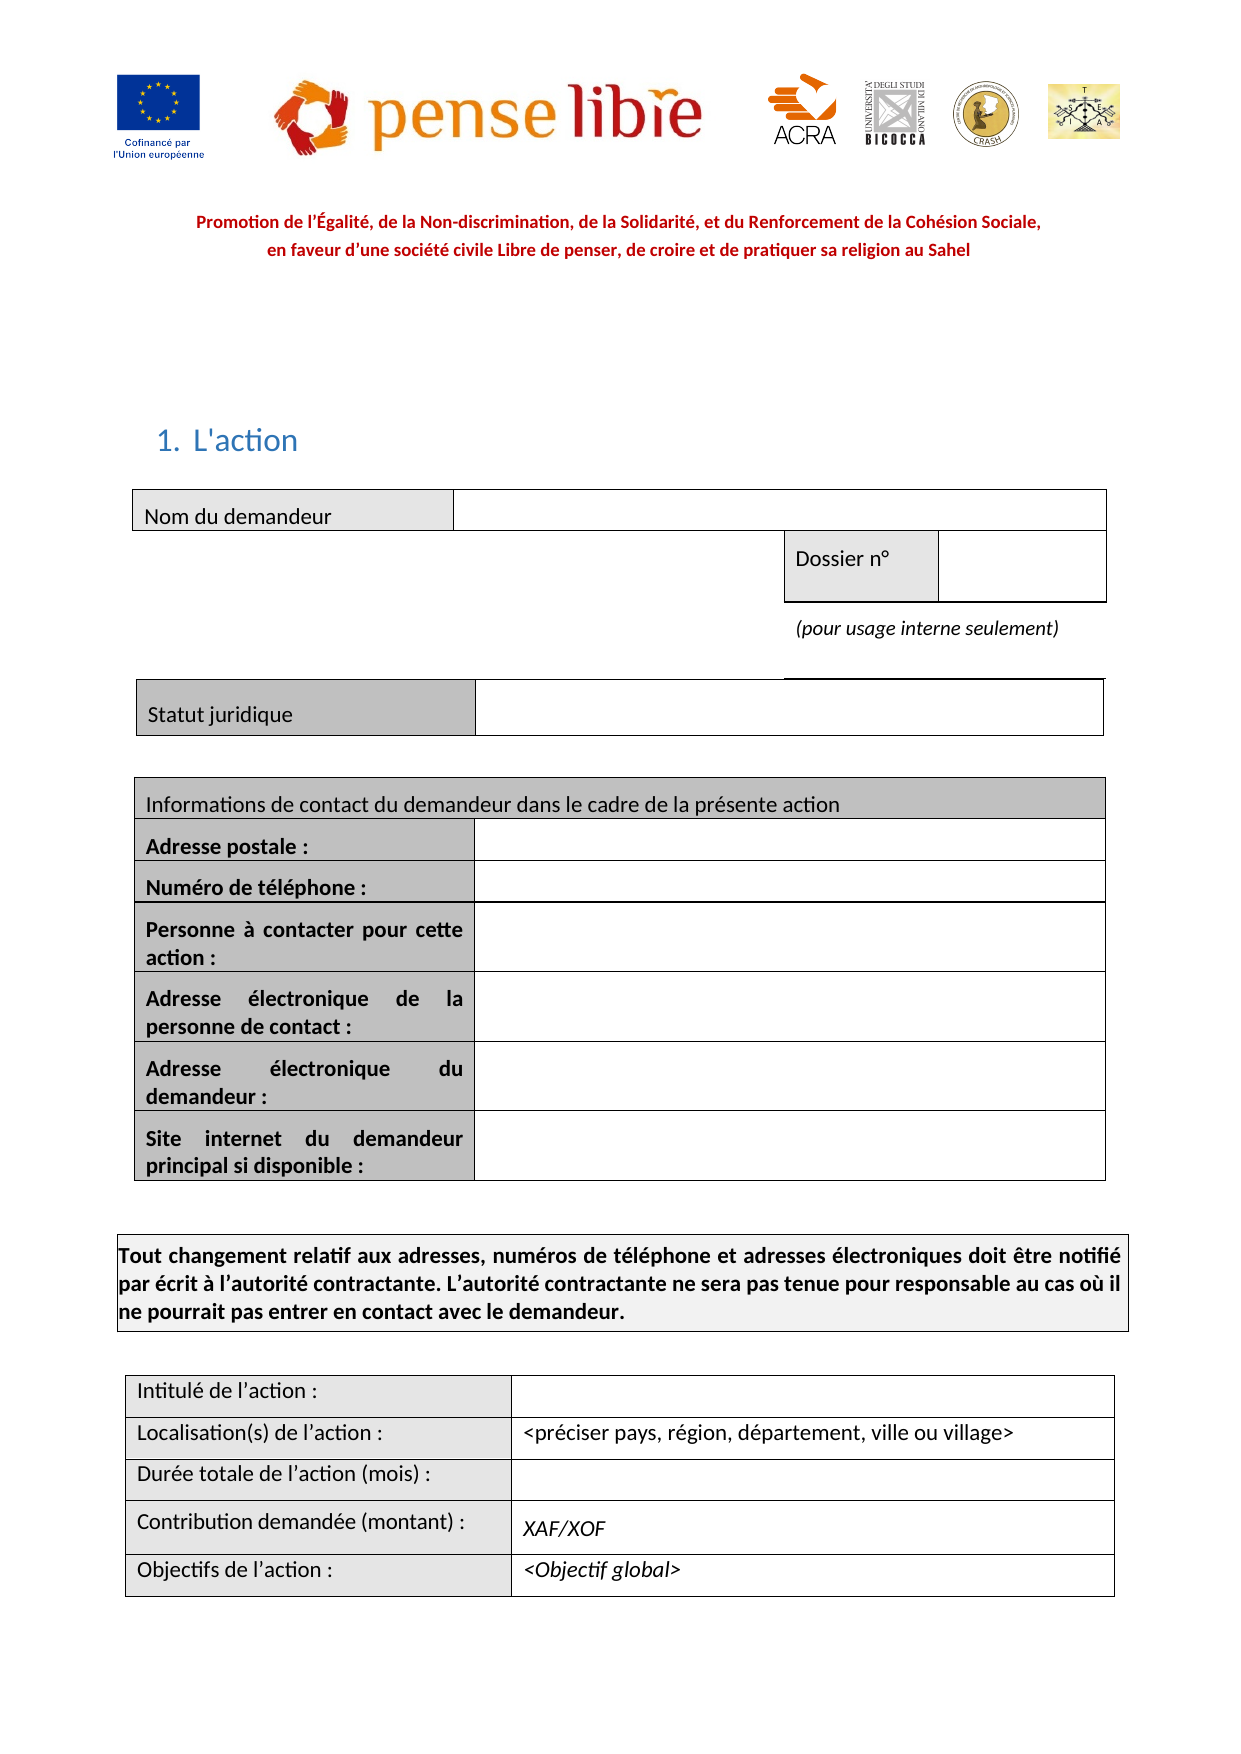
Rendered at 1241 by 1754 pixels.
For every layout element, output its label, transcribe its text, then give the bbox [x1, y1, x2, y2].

table_cell Localisation(s) de l’action : [126, 1418, 511, 1458]
table_cell [939, 531, 1106, 601]
picture [860, 79, 930, 147]
picture [108, 67, 205, 164]
picture [1048, 84, 1120, 139]
table_header Statut juridique [137, 680, 475, 735]
table_cell Adresse électronique de la personne de contact : [135, 972, 474, 1041]
table_cell (pour usage interne seulement) [784, 603, 1106, 678]
table_cell Durée totale de l’action (mois) : [126, 1460, 511, 1500]
table_cell [475, 1042, 1105, 1110]
table_cell [512, 1460, 1114, 1500]
table_cell [475, 1111, 1105, 1180]
table_cell [475, 819, 1105, 860]
table_cell <Objectif global> <Objectif(s) spécifique(s): > [512, 1555, 1114, 1596]
table_cell [475, 972, 1105, 1041]
table_cell [475, 861, 1105, 901]
table_cell XAF/XOF [512, 1501, 1114, 1554]
table_cell Adresse postale : [135, 819, 474, 860]
table_cell Dossier n° [785, 531, 938, 601]
picture [260, 66, 716, 171]
table_cell [475, 903, 1105, 971]
table_header Intitulé de l’action : [126, 1376, 511, 1417]
picture [953, 81, 1019, 147]
subtitle L'action [156, 419, 1122, 460]
table_header [476, 680, 1103, 735]
table_header Nom du demandeur [133, 490, 453, 530]
table_cell Personne à contacter pour cette action : [135, 903, 474, 971]
table_header Informations de contact du demandeur dans le cadre de la présente action [135, 778, 1105, 818]
table_header [512, 1376, 1114, 1417]
table_cell Site internet du demandeur principal si disponible : [135, 1111, 474, 1180]
table_cell Contribution demandée (montant) : [126, 1501, 511, 1554]
table_cell Adresse électronique du demandeur : [135, 1042, 474, 1110]
table_header [454, 490, 1106, 530]
table_cell <préciser pays, région, département, ville ou village> [512, 1418, 1114, 1458]
table_cell Objectifs de l’action : [126, 1555, 511, 1596]
picture [766, 71, 840, 147]
text Tout changement relatif aux adresses, numéros de téléphone et adresses électroniques doit être notifié par écrit à l’autorité contractante. L’autorité contractante ne sera pas tenue pour responsable au cas où il ne pourrait pas entrer en contact avec le demandeur. [118, 1235, 1128, 1331]
table_cell Numéro de téléphone : [135, 861, 474, 901]
